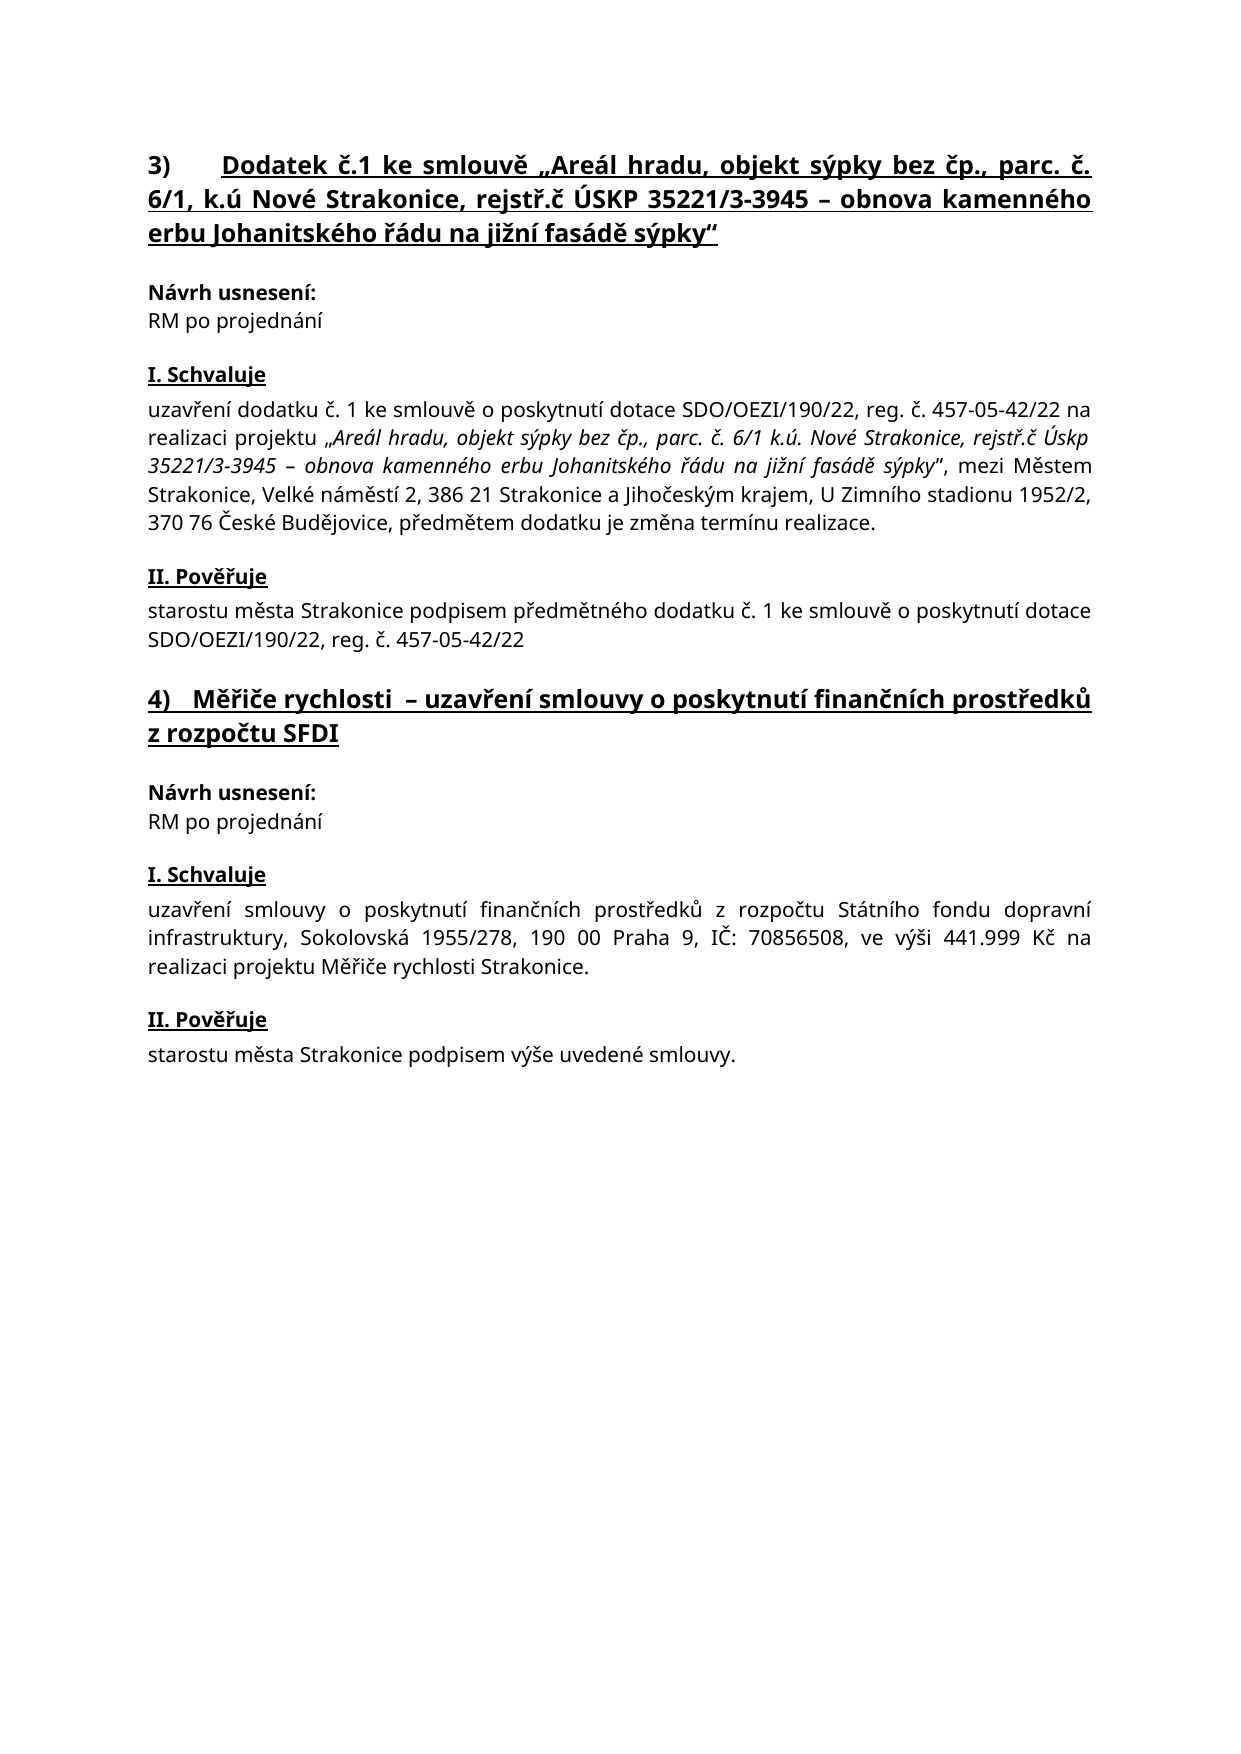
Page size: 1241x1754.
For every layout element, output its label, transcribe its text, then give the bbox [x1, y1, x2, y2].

subtitle I. Schvaluje [148, 360, 1093, 388]
list Dodatek č.1 ke smlouvě „Areál hradu, objekt sýpky bez čp., parc. č. 6/1, k.ú Nové Strakonice, rejstř.č ÚSKP 35221/3-3945 – obnova kamenného erbu Johanitského řádu na jižní fasádě sýpky“ [148, 212, 1093, 250]
text starostu města Strakonice podpisem předmětného dodatku č. 1 ke smlouvě o poskytnutí dotace SDO/OEZI/190/22, reg. č. 457-05-42/22 [148, 597, 1093, 653]
text uzavření dodatku č. 1 ke smlouvě o poskytnutí dotace SDO/OEZI/190/22, reg. č. 457-05-42/22 na realizaci projektu „Areál hradu, objekt sýpky bez čp., parc. č. 6/1 k.ú. Nové Strakonice, rejstř.č Úskp 35221/3-3945 – obnova kamenného erbu Johanitského řádu na jižní fasádě sýpky”, mezi Městem Strakonice, Velké náměstí 2, 386 21 Strakonice a Jihočeským krajem, U Zimního stadionu 1952/2, 370 76 České Budějovice, předmětem dodatku je změna termínu realizace. [148, 395, 1093, 537]
subtitle I. Schvaluje [148, 860, 1093, 889]
text RM po projednání [148, 807, 1093, 835]
subtitle II. Pověřuje [148, 1005, 1093, 1034]
text Návrh usnesení: [148, 778, 1093, 807]
subtitle II. Pověřuje [148, 562, 1093, 590]
list Dodatek č.1 ke smlouvě „Areál hradu, objekt sýpky bez čp., parc. č. 6/1, k.ú Nové Strakonice, rejstř.č ÚSKP 35221/3-3945 – obnova kamenného erbu Johanitského řádu na jižní fasádě sýpky“ [148, 148, 1093, 211]
text uzavření smlouvy o poskytnutí finančních prostředků z rozpočtu Státního fondu dopravní infrastruktury, Sokolovská 1955/278, 190 00 Praha 9, IČ: 70856508, ve výši 441.999 Kč na realizaci projektu Měřiče rychlosti Strakonice. [148, 895, 1093, 980]
text starostu města Strakonice podpisem výše uvedené smlouvy. [148, 1040, 1093, 1068]
subtitle 4) Měřiče rychlosti – uzavření smlouvy o poskytnutí finančních prostředků z rozpočtu SFDI [148, 682, 1093, 750]
text RM po projednání [148, 307, 1093, 335]
text Návrh usnesení: [148, 278, 1093, 307]
